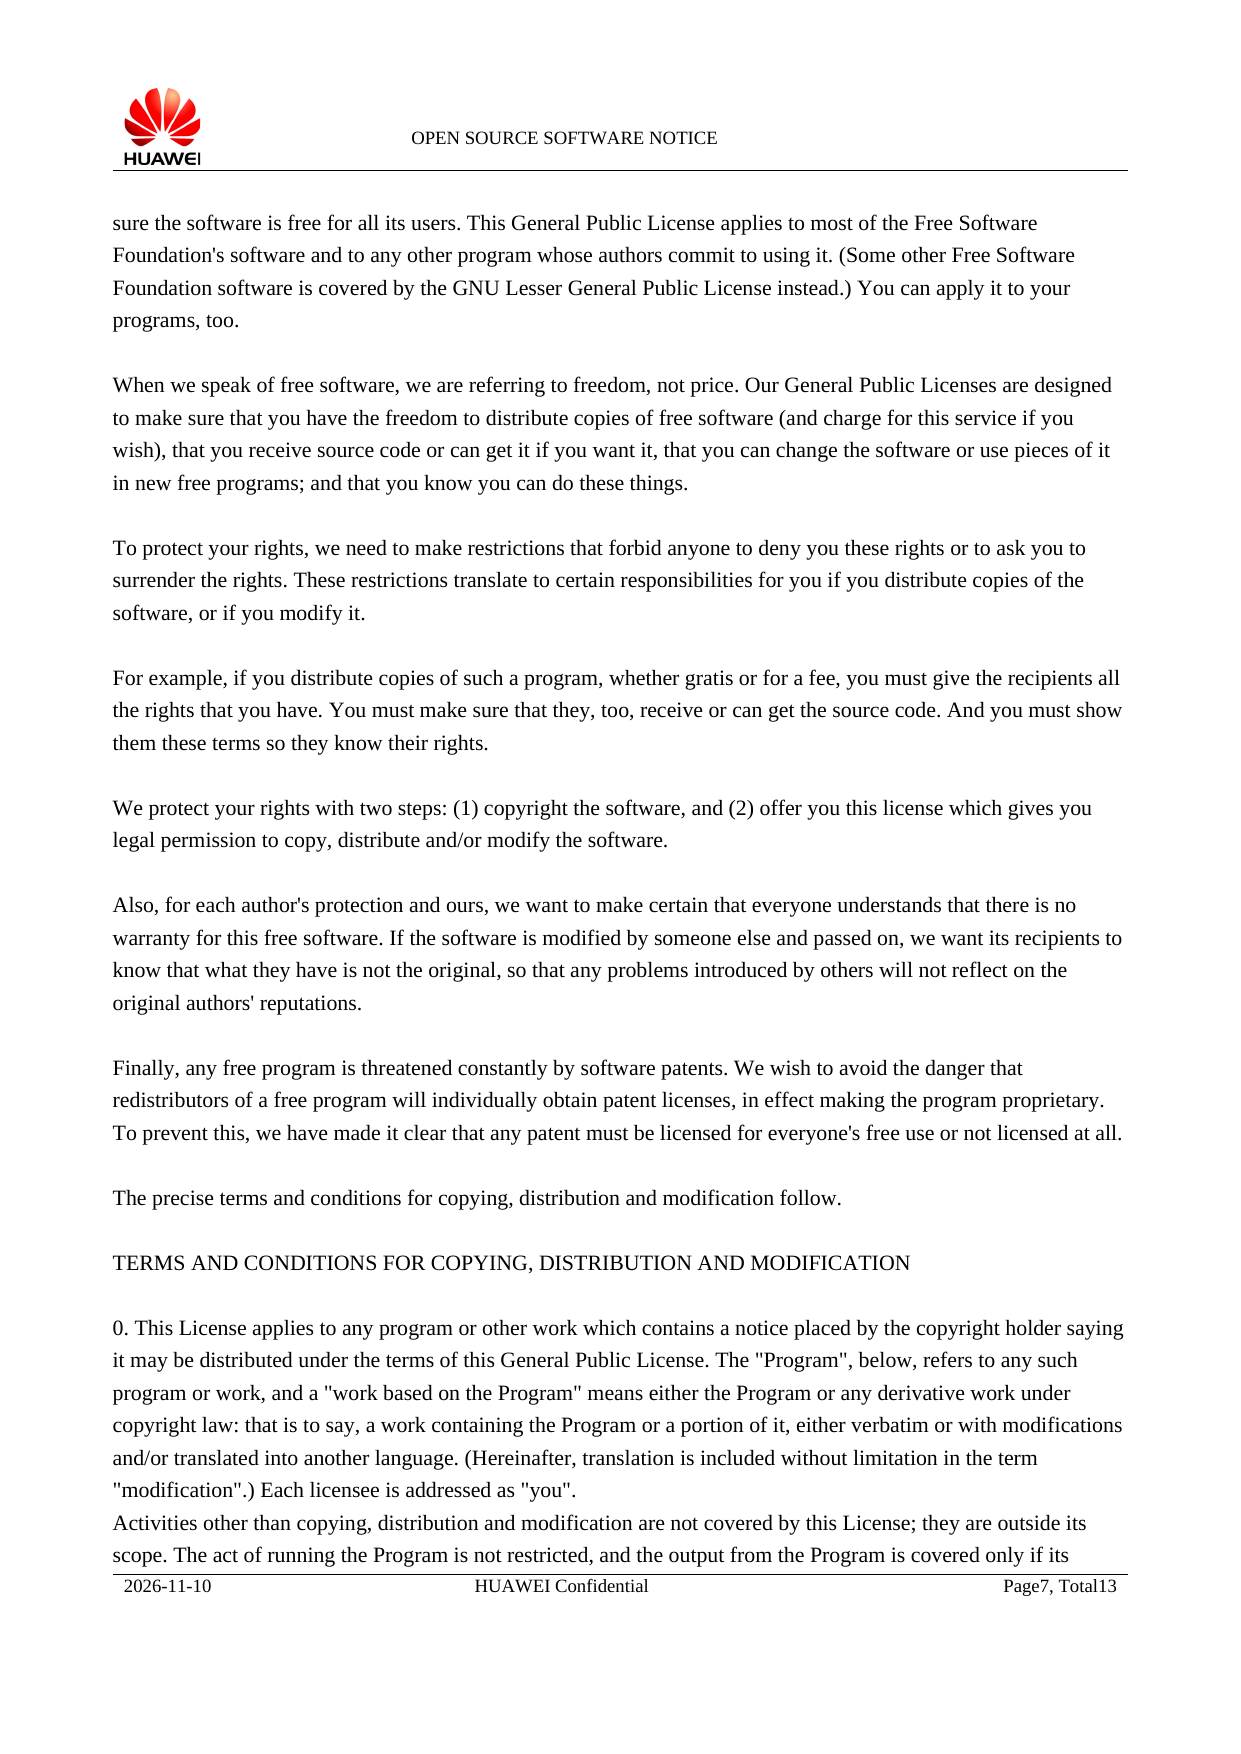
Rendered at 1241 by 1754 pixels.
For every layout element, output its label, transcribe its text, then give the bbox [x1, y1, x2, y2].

picture [124, 88, 201, 165]
